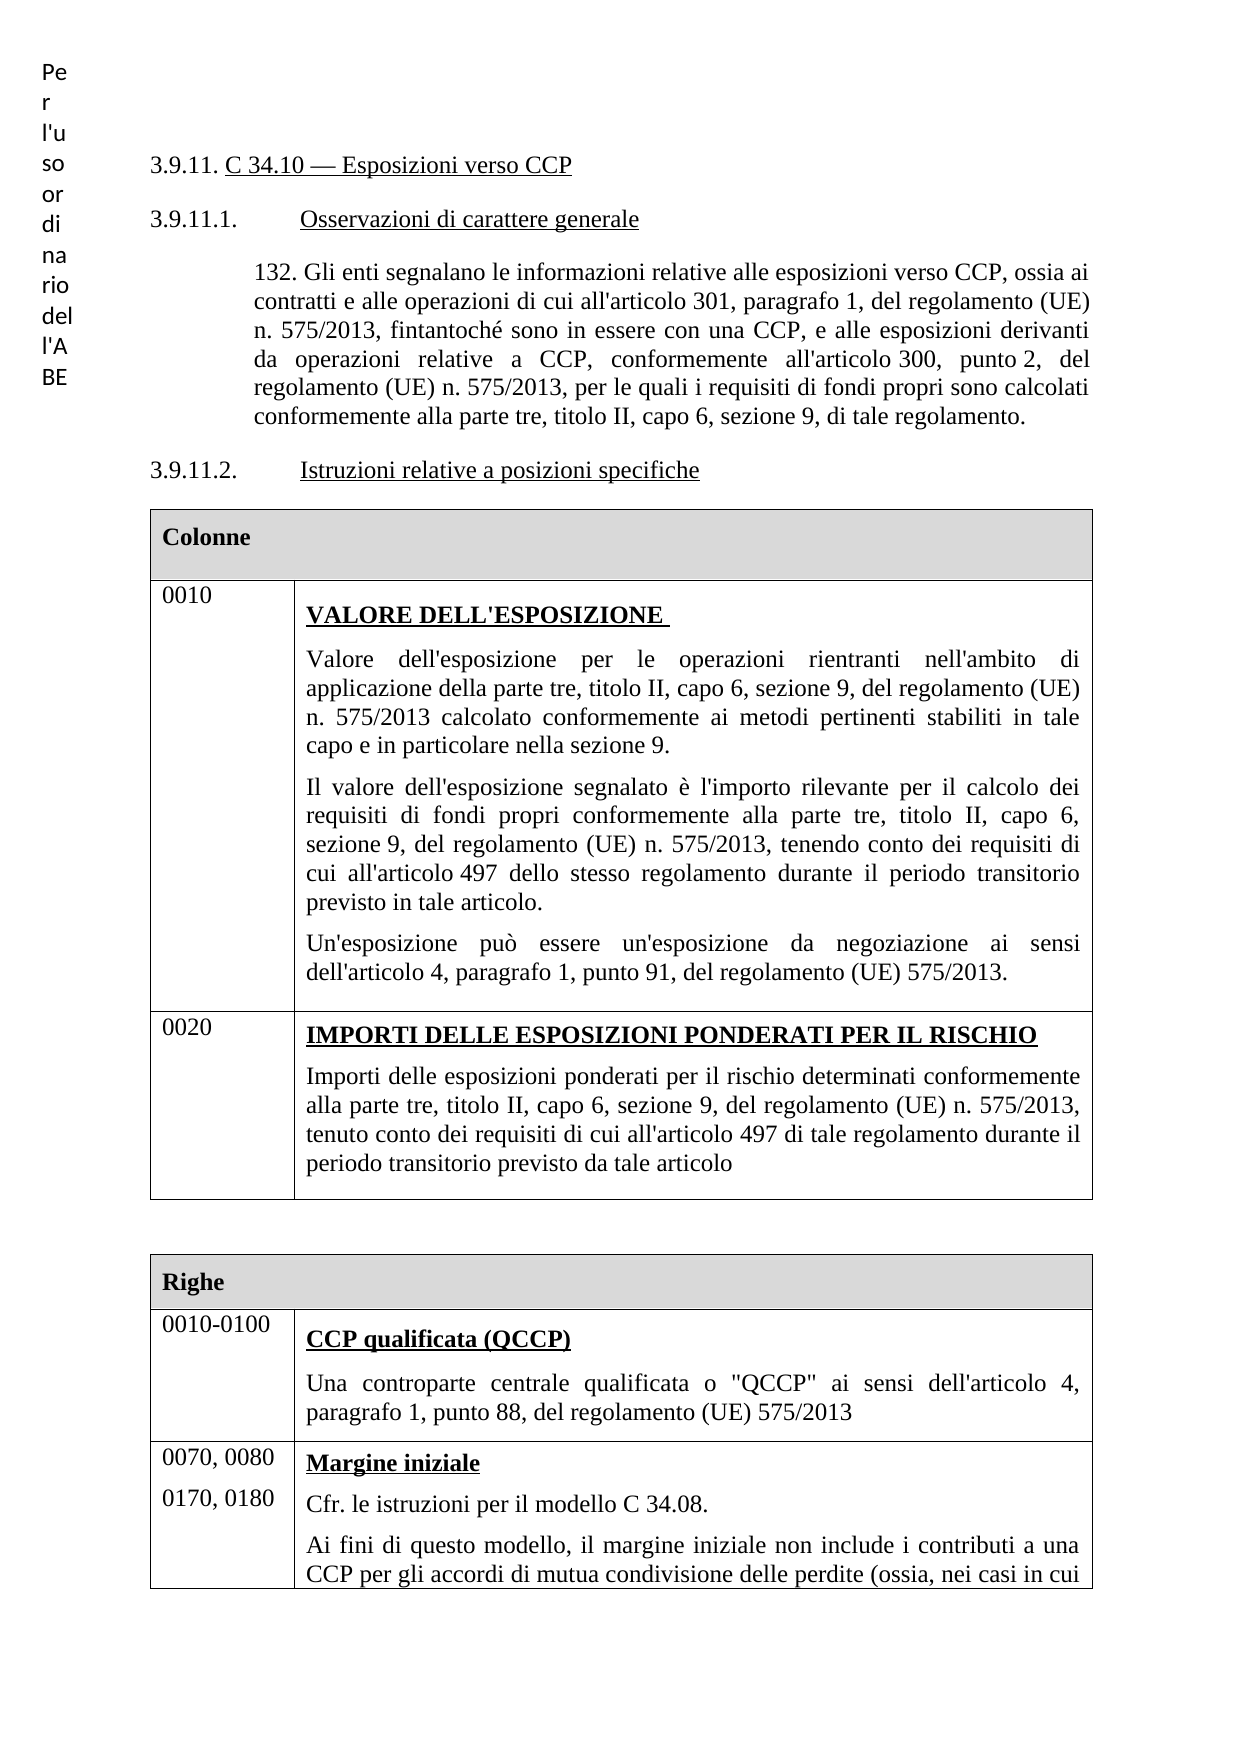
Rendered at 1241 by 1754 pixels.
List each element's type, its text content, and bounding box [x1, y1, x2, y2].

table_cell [151, 1442, 294, 1588]
table_header Righe [151, 1255, 1092, 1308]
table_header Colonne [151, 510, 1092, 579]
table_cell 0010-0100 [151, 1310, 294, 1441]
table_cell VALORE DELL'ESPOSIZIONE Valore dell'esposizione per le operazioni rientranti nell'ambito di applicazione della parte tre, titolo II, capo 6, sezione 9, del regolamento (UE) n. 575/2013 calcolato conformemente ai metodi pertinenti stabiliti in tale capo e in particolare nella sezione 9. Il valore dell'esposizione segnalato è l'importo rilevante per il calcolo dei requisiti di fondi propri conformemente alla parte tre, titolo II, capo 6, sezione 9, del regolamento (UE) n. 575/2013, tenendo conto dei requisiti di cui all'articolo 497 dello stesso regolamento durante il periodo transitorio previsto in tale articolo. Un'esposizione può essere un'esposizione da negoziazione ai sensi dell'articolo 4, paragrafo 1, punto 91, del regolamento (UE) 575/2013. [295, 581, 1092, 1011]
table_cell 0010 [151, 581, 294, 1011]
list C 34.10 — Esposizioni verso CCP [150, 150, 1090, 179]
table_cell IMPORTI DELLE ESPOSIZIONI PONDERATI PER IL RISCHIO Importi delle esposizioni ponderati per il rischio determinati conformemente alla parte tre, titolo II, capo 6, sezione 9, del regolamento (UE) n. 575/2013, tenuto conto dei requisiti di cui all'articolo 497 di tale regolamento durante il periodo transitorio previsto da tale articolo [295, 1012, 1092, 1199]
table_cell CCP qualificata (QCCP) Una controparte centrale qualificata o "QCCP" ai sensi dell'articolo 4, paragrafo 1, punto 88, del regolamento (UE) 575/2013 [295, 1310, 1092, 1441]
table_cell 0020 [151, 1012, 294, 1199]
list Istruzioni relative a posizioni specifiche [150, 455, 1090, 484]
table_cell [295, 1442, 1092, 1588]
list Osservazioni di carattere generale [150, 204, 1090, 232]
